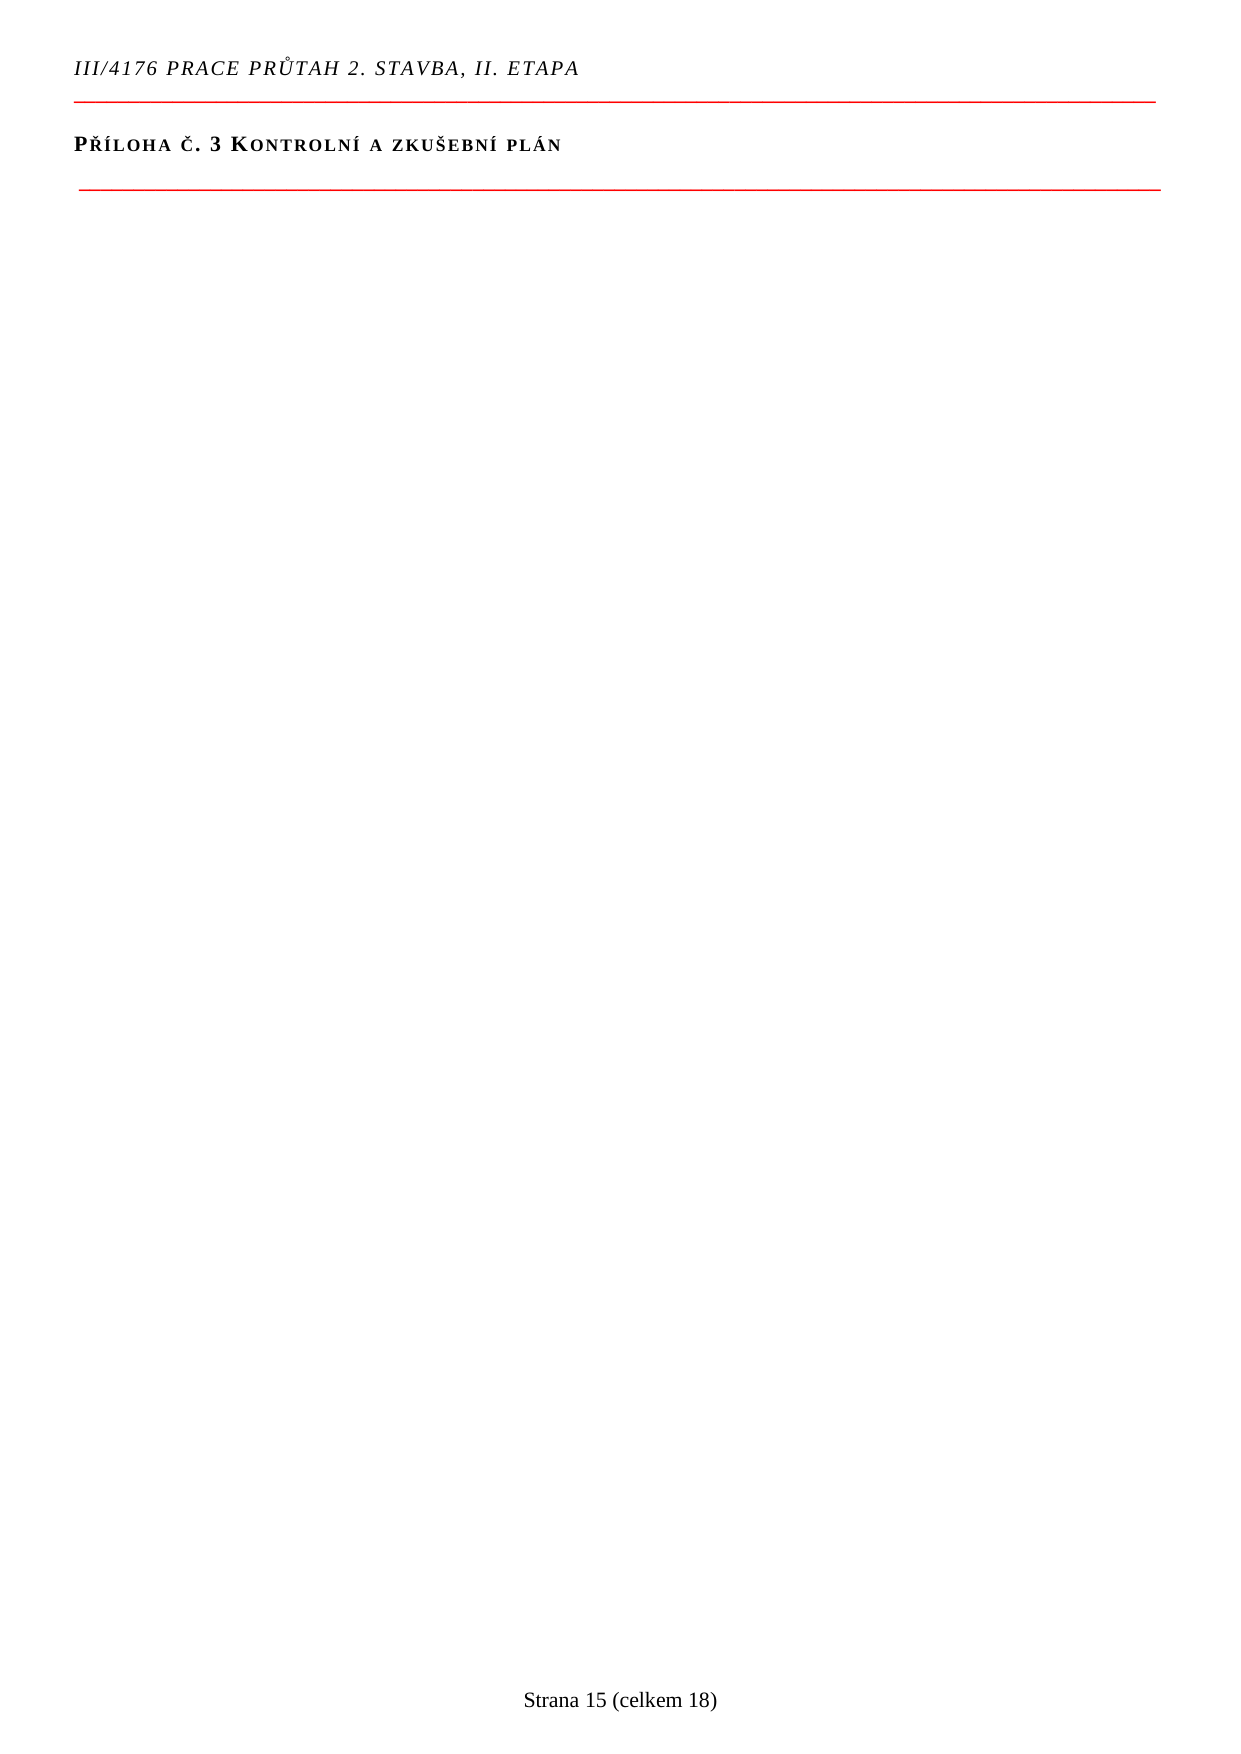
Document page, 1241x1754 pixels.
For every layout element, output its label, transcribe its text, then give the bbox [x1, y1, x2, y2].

text ___________________________________________________________________________________________________ [74, 168, 1167, 193]
text Příloha č. 3 Kontrolní a zkušební plán [74, 131, 1167, 156]
